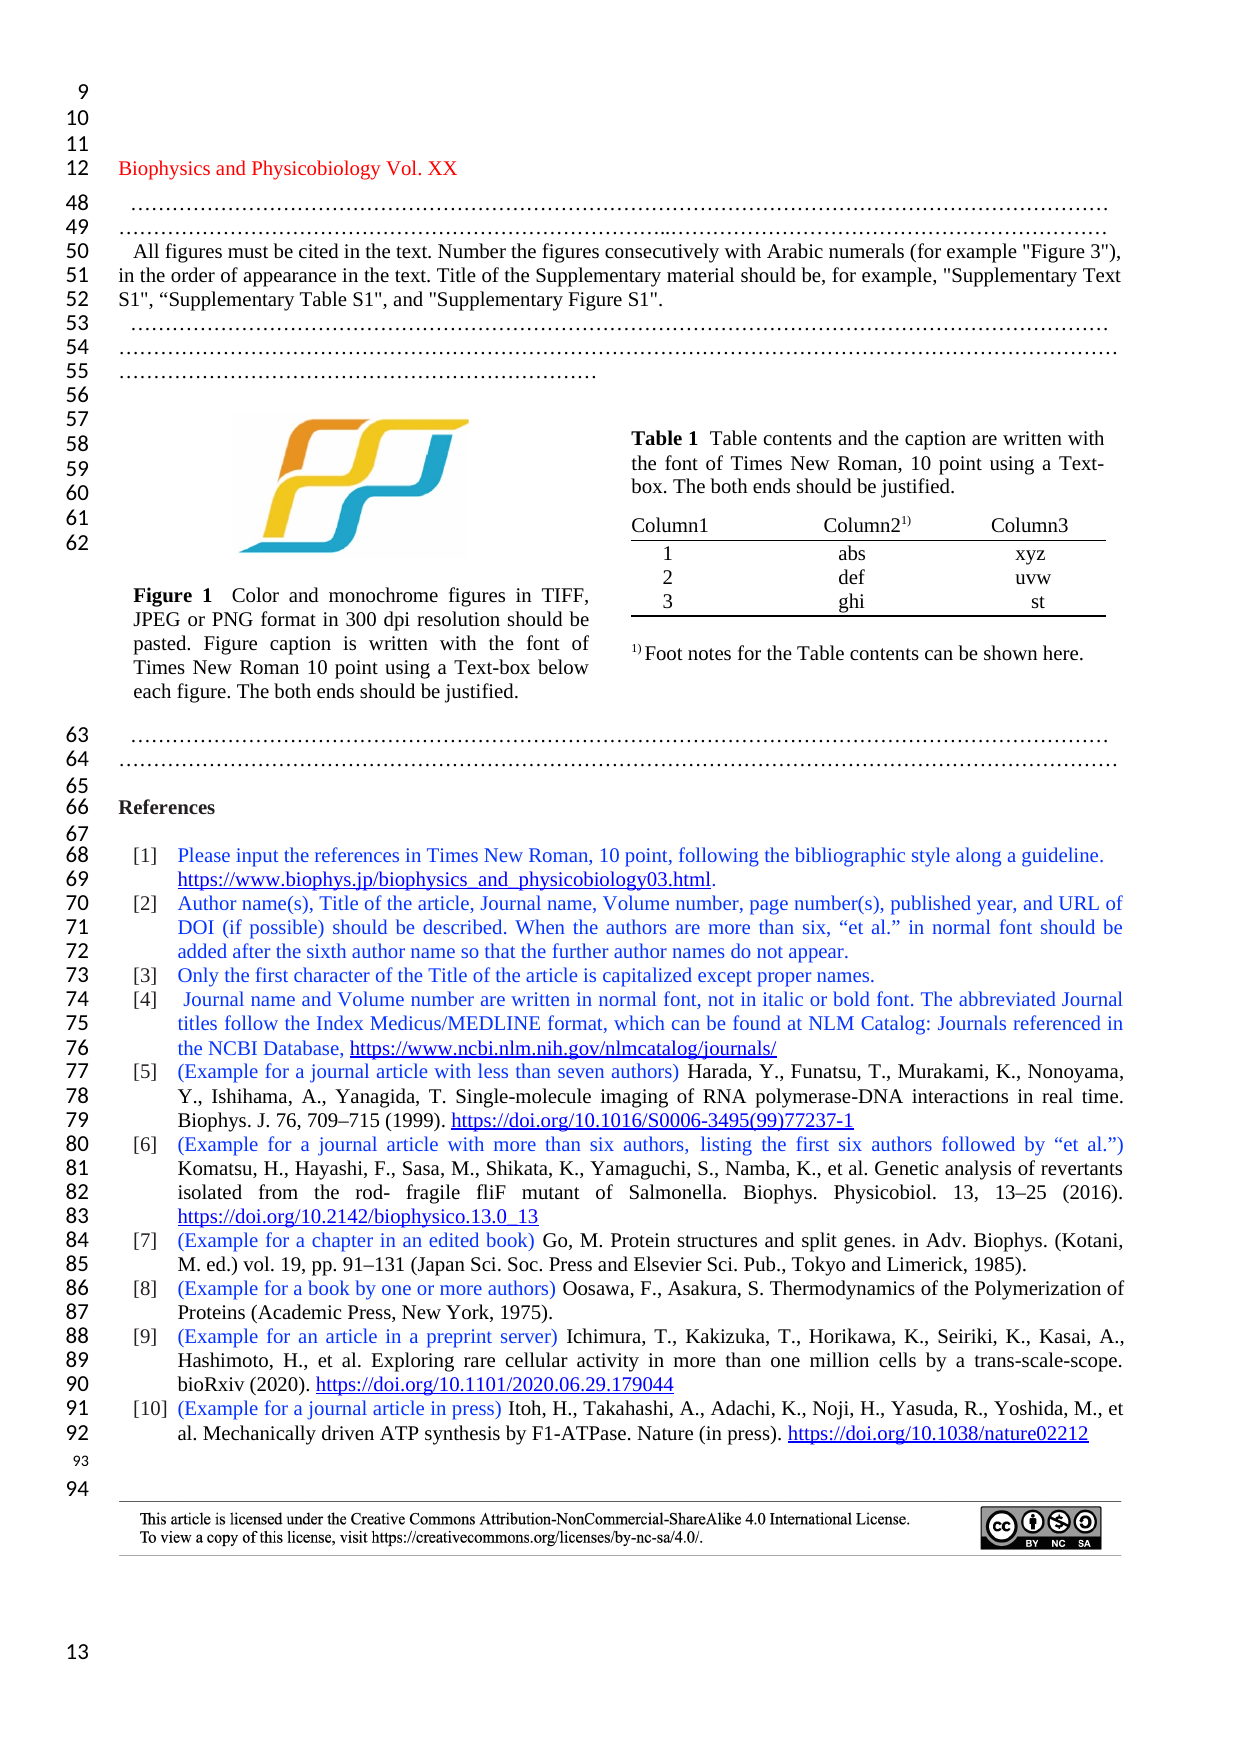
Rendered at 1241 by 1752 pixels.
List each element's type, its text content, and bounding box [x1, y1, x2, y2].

text ………………………………………………………………………………………………………………………………………………………………………………………………………………………………………………………………………………………………………………………… [118, 311, 1122, 383]
picture [232, 412, 469, 558]
list https://www.biophys.jp/biophysics_and_physicobiology03.html. [177, 867, 1125, 891]
list Only the first character of the Title of the article is capitalized except proper names. [133, 963, 1125, 987]
list (Example for a journal article with less than seven authors) Harada, Y., Funatsu, T., Murakami, K., Nonoyama, Y., Ishihama, A., Yanagida, T. Single-molecule imaging of RNA polymerase-DNA interactions in real time. Biophys. J. 76, 709–715 (1999). https://doi.org/10.1016/S0006-3495(99)77237-1 [133, 1059, 1125, 1132]
text …………………………………………………………………………………………………………………………………………………………………………………………………..……………………………………………………… [118, 191, 1122, 239]
list (Example for a chapter in an edited book) Go, M. Protein structures and split genes. in Adv. Biophys. (Kotani, M. ed.) vol. 19, pp. 91–131 (Japan Sci. Soc. Press and Elsevier Sci. Pub., Tokyo and Limerick, 1985). [133, 1228, 1125, 1276]
text All figures must be cited in the text. Number the figures consecutively with Arabic numerals (for example "Figure 3"), in the order of appearance in the text. Title of the Supplementary material should be, for example, "Supplementary Text S1", “Supplementary Table S1", and "Supplementary Figure S1". [118, 239, 1122, 311]
list Journal name and Volume number are written in normal font, not in italic or bold font. The abbreviated Journal titles follow the Index Medicus/MEDLINE format, which can be found at NLM Catalog: Journals referenced in the NCBI Database, https://www.ncbi.nlm.nih.gov/nlmcatalog/journals/ [133, 987, 1125, 1059]
list (Example for a journal article with more than six authors, listing the first six authors followed by “et al.”) Komatsu, H., Hayashi, F., Sasa, M., Shikata, K., Yamaguchi, S., Namba, K., et al. Genetic analysis of revertants isolated from the rod- fragile fliF mutant of Salmonella. Biophys. Physicobiol. 13, 13–25 (2016). https://doi.org/10.2142/biophysico.13.0_13 [133, 1132, 1125, 1228]
text References [118, 795, 1122, 819]
list Author name(s), Title of the article, Journal name, Volume number, page number(s), published year, and URL of DOI (if possible) should be described. When the authors are more than six, “et al.” in normal font should be added after the sixth author name so that the further author names do not appear. [133, 891, 1125, 963]
list (Example for a journal article in press) Itoh, H., Takahashi, A., Adachi, K., Noji, H., Yasuda, R., Yoshida, M., et al. Mechanically driven ATP synthesis by F1-ATPase. Nature (in press). https://doi.org/10.1038/nature02212 [133, 1396, 1125, 1444]
text …………………………………………………………………………………………………………………………………………………………………………………………………………………………………………………………… [118, 555, 1125, 771]
list (Example for an article in a preprint server) Ichimura, T., Kakizuka, T., Horikawa, K., Seiriki, K., Kasai, A., Hashimoto, H., et al. Exploring rare cellular activity in more than one million cells by a trans-scale-scope. bioRxiv (2020). https://doi.org/10.1101/2020.06.29.179044 [133, 1324, 1125, 1396]
list (Example for a book by one or more authors) Oosawa, F., Asakura, S. Thermodynamics of the Polymerization of Proteins (Academic Press, New York, 1975). [133, 1276, 1125, 1324]
list Please input the references in Times New Roman, 10 point, following the bibliographic style along a guideline. [133, 843, 1125, 867]
picture [119, 1501, 1122, 1556]
